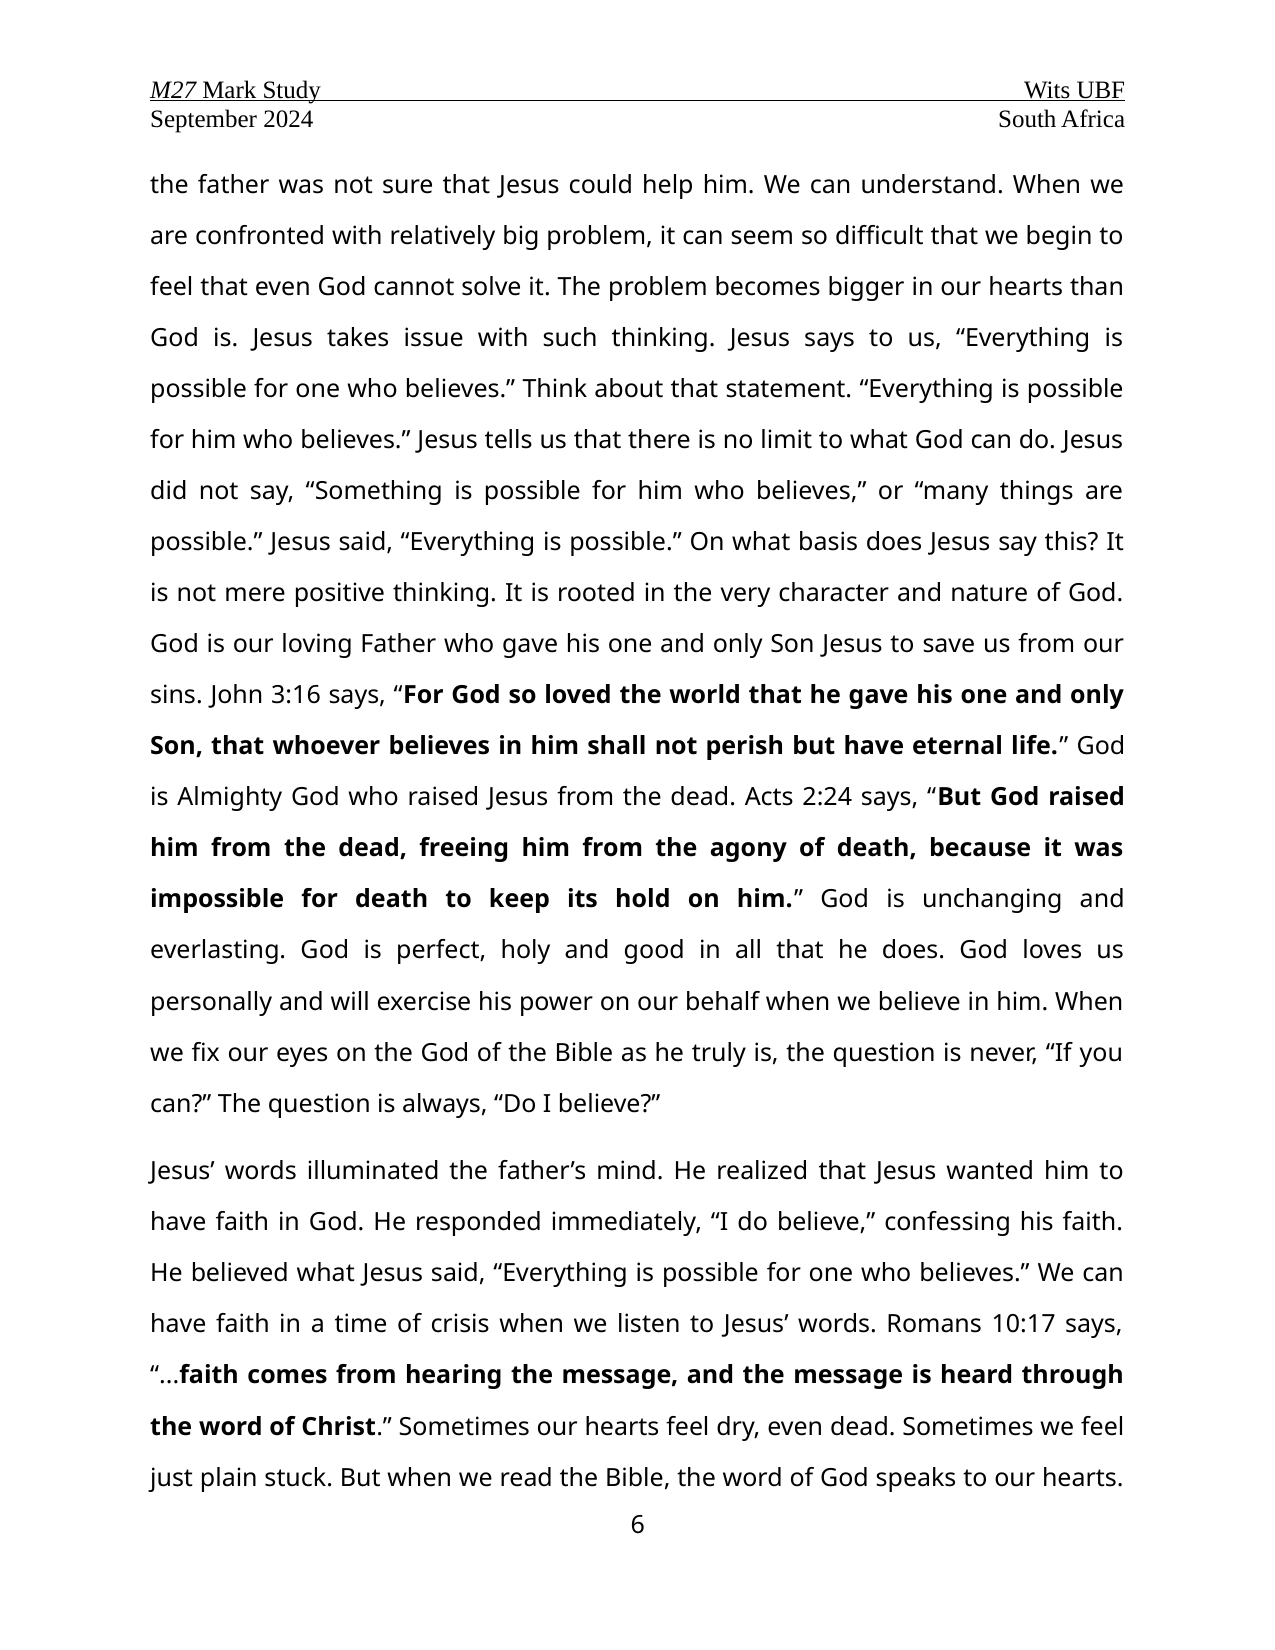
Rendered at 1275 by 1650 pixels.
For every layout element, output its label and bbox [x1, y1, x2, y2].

text [150, 1153, 1125, 1493]
text [150, 167, 1125, 1119]
